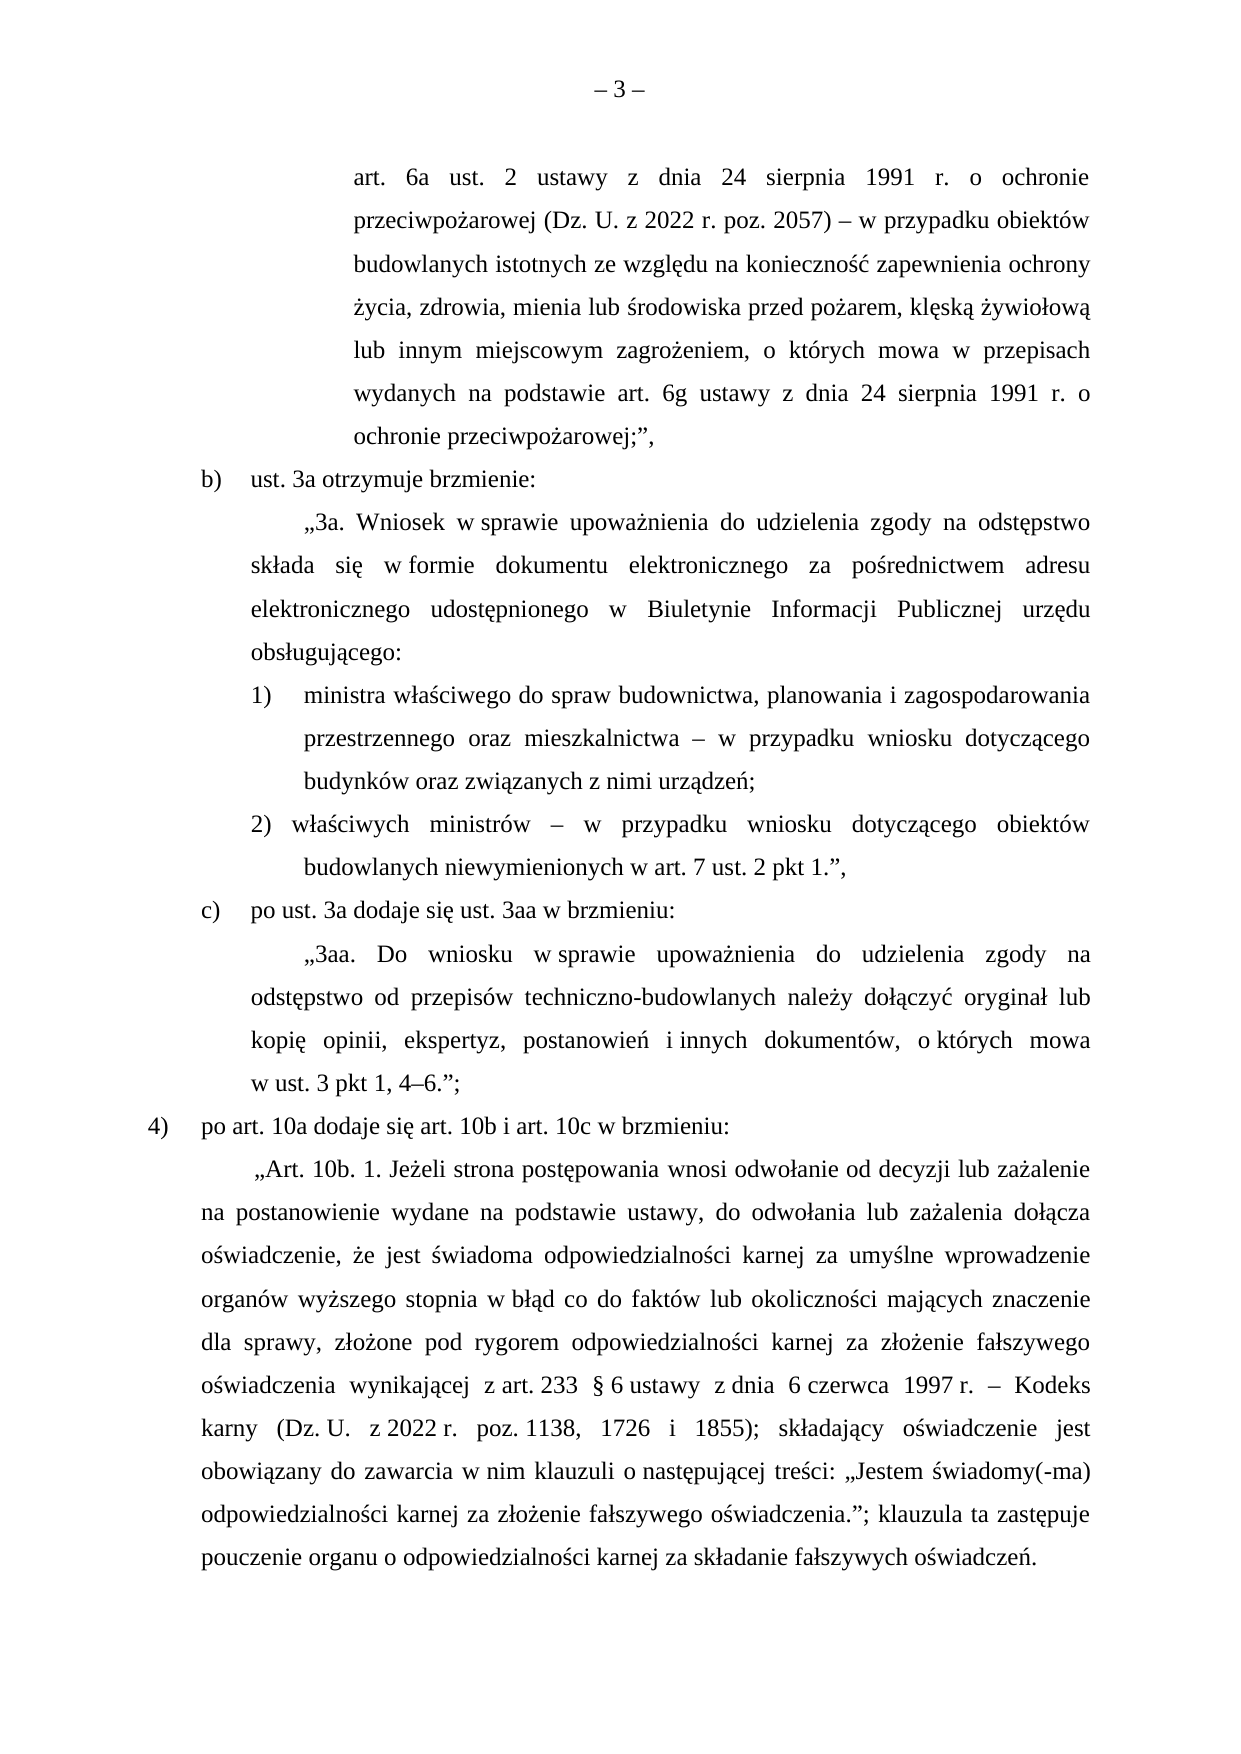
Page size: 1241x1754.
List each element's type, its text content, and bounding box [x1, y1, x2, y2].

text c) po ust. 3a dodaje się ust. 3aa w brzmieniu: [201, 896, 1091, 924]
text „Art. 10b. 1. Jeżeli strona postępowania wnosi odwołanie od decyzji lub zażalenie na postanowienie wydane na podstawie ustawy, do odwołania lub zażalenia dołącza oświadczenie, że jest świadoma odpowiedzialności karnej za umyślne wprowadzenie organów wyższego stopnia w błąd co do faktów lub okoliczności mających znaczenie dla sprawy, złożone pod rygorem odpowiedzialności karnej za złożenie fałszywego oświadczenia wynikającej z art. 233 § 6 ustawy z dnia 6 czerwca 1997 r. – Kodeks karny (Dz. U. z 2022 r. poz. 1138, 1726 i 1855); składający oświadczenie jest obowiązany do zawarcia w nim klauzuli o następującej treści: „Jestem świadomy(-ma) odpowiedzialności karnej za złożenie fałszywego oświadczenia.”; klauzula ta zastępuje pouczenie organu o odpowiedzialności karnej za składanie fałszywych oświadczeń. [201, 1154, 1091, 1571]
text 1) ministra właściwego do spraw budownictwa, planowania i zagospodarowania przestrzennego oraz mieszkalnictwa – w przypadku wniosku dotyczącego budynków oraz związanych z nimi urządzeń; [251, 680, 1091, 795]
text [304, 162, 1091, 450]
text b) ust. 3a otrzymuje brzmienie: [201, 464, 1091, 493]
text 2) właściwych ministrów – w przypadku wniosku dotyczącego obiektów budowlanych niewymienionych w art. 7 ust. 2 pkt 1.”, [251, 809, 1091, 881]
text „3a. Wniosek w sprawie upoważnienia do udzielenia zgody na odstępstwo składa się w formie dokumentu elektronicznego za pośrednictwem adresu elektronicznego udostępnionego w Biuletynie Informacji Publicznej urzędu obsługującego: [251, 507, 1091, 666]
text „3aa. Do wniosku w sprawie upoważnienia do udzielenia zgody na odstępstwo od przepisów techniczno-budowlanych należy dołączyć oryginał lub kopię opinii, ekspertyz, postanowień i innych dokumentów, o których mowa w ust. 3 pkt 1, 4–6.”; [251, 939, 1091, 1097]
text 4) po art. 10a dodaje się art. 10b i art. 10c w brzmieniu: [148, 1111, 1091, 1140]
